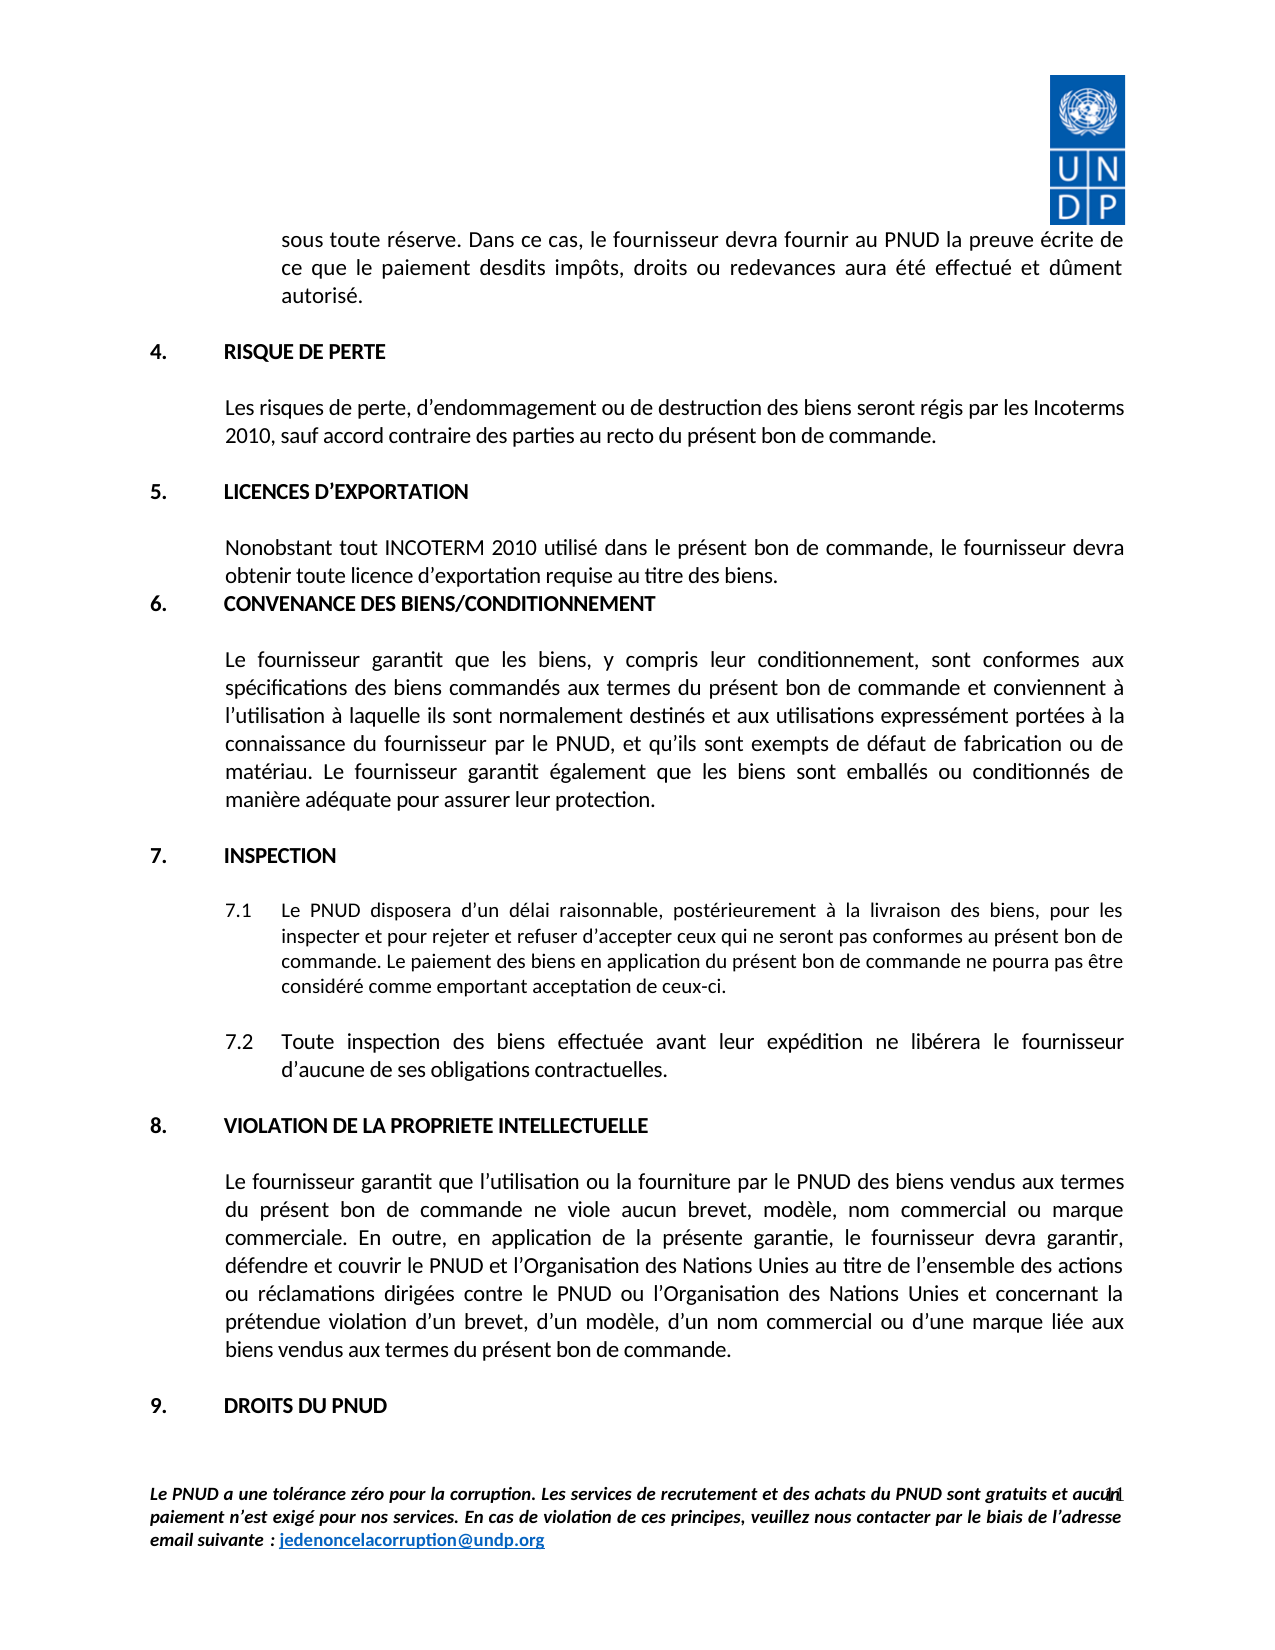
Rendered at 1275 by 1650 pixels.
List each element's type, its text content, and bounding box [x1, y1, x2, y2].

text 7.2 Toute inspection des biens effectuée avant leur expédition ne libérera le fournisseur d’aucune de ses obligations contractuelles. [225, 1027, 1125, 1083]
text 6. CONVENANCE DES BIENS/CONDITIONNEMENT [150, 589, 1125, 617]
picture [1050, 75, 1125, 225]
text 8. VIOLATION DE LA PROPRIETE INTELLECTUELLE [150, 1111, 1125, 1139]
text 4. RISQUE DE PERTE [150, 337, 1125, 365]
text Le fournisseur garantit que les biens, y compris leur conditionnement, sont conformes aux spécifications des biens commandés aux termes du présent bon de commande et conviennent à l’utilisation à laquelle ils sont normalement destinés et aux utilisations expressément portées à la connaissance du fournisseur par le PNUD, et qu’ils sont exempts de défaut de fabrication ou de matériau. Le fournisseur garantit également que les biens sont emballés ou conditionnés de manière adéquate pour assurer leur protection. [150, 645, 1125, 813]
text 7. INSPECTION [150, 841, 1125, 869]
text 9. DROITS DU PNUD [150, 1391, 1125, 1419]
text 7.1 Le PNUD disposera d’un délai raisonnable, postérieurement à la livraison des biens, pour les inspecter et pour rejeter et refuser d’accepter ceux qui ne seront pas conformes au présent bon de commande. Le paiement des biens en application du présent bon de commande ne pourra pas être considéré comme emportant acceptation de ceux-ci. [225, 897, 1125, 999]
text Le fournisseur garantit que l’utilisation ou la fourniture par le PNUD des biens vendus aux termes du présent bon de commande ne viole aucun brevet, modèle, nom commercial ou marque commerciale. En outre, en application de la présente garantie, le fournisseur devra garantir, défendre et couvrir le PNUD et l’Organisation des Nations Unies au titre de l’ensemble des actions ou réclamations dirigées contre le PNUD ou l’Organisation des Nations Unies et concernant la prétendue violation d’un brevet, d’un modèle, d’un nom commercial ou d’une marque liée aux biens vendus aux termes du présent bon de commande. [150, 1167, 1125, 1363]
text Nonobstant tout INCOTERM 2010 utilisé dans le présent bon de commande, le fournisseur devra obtenir toute licence d’exportation requise au titre des biens. [150, 533, 1125, 589]
text 5. LICENCES D’EXPORTATION [150, 477, 1125, 505]
text Les risques de perte, d’endommagement ou de destruction des biens seront régis par les Incoterms 2010, sauf accord contraire des parties au recto du présent bon de commande. [150, 393, 1125, 449]
